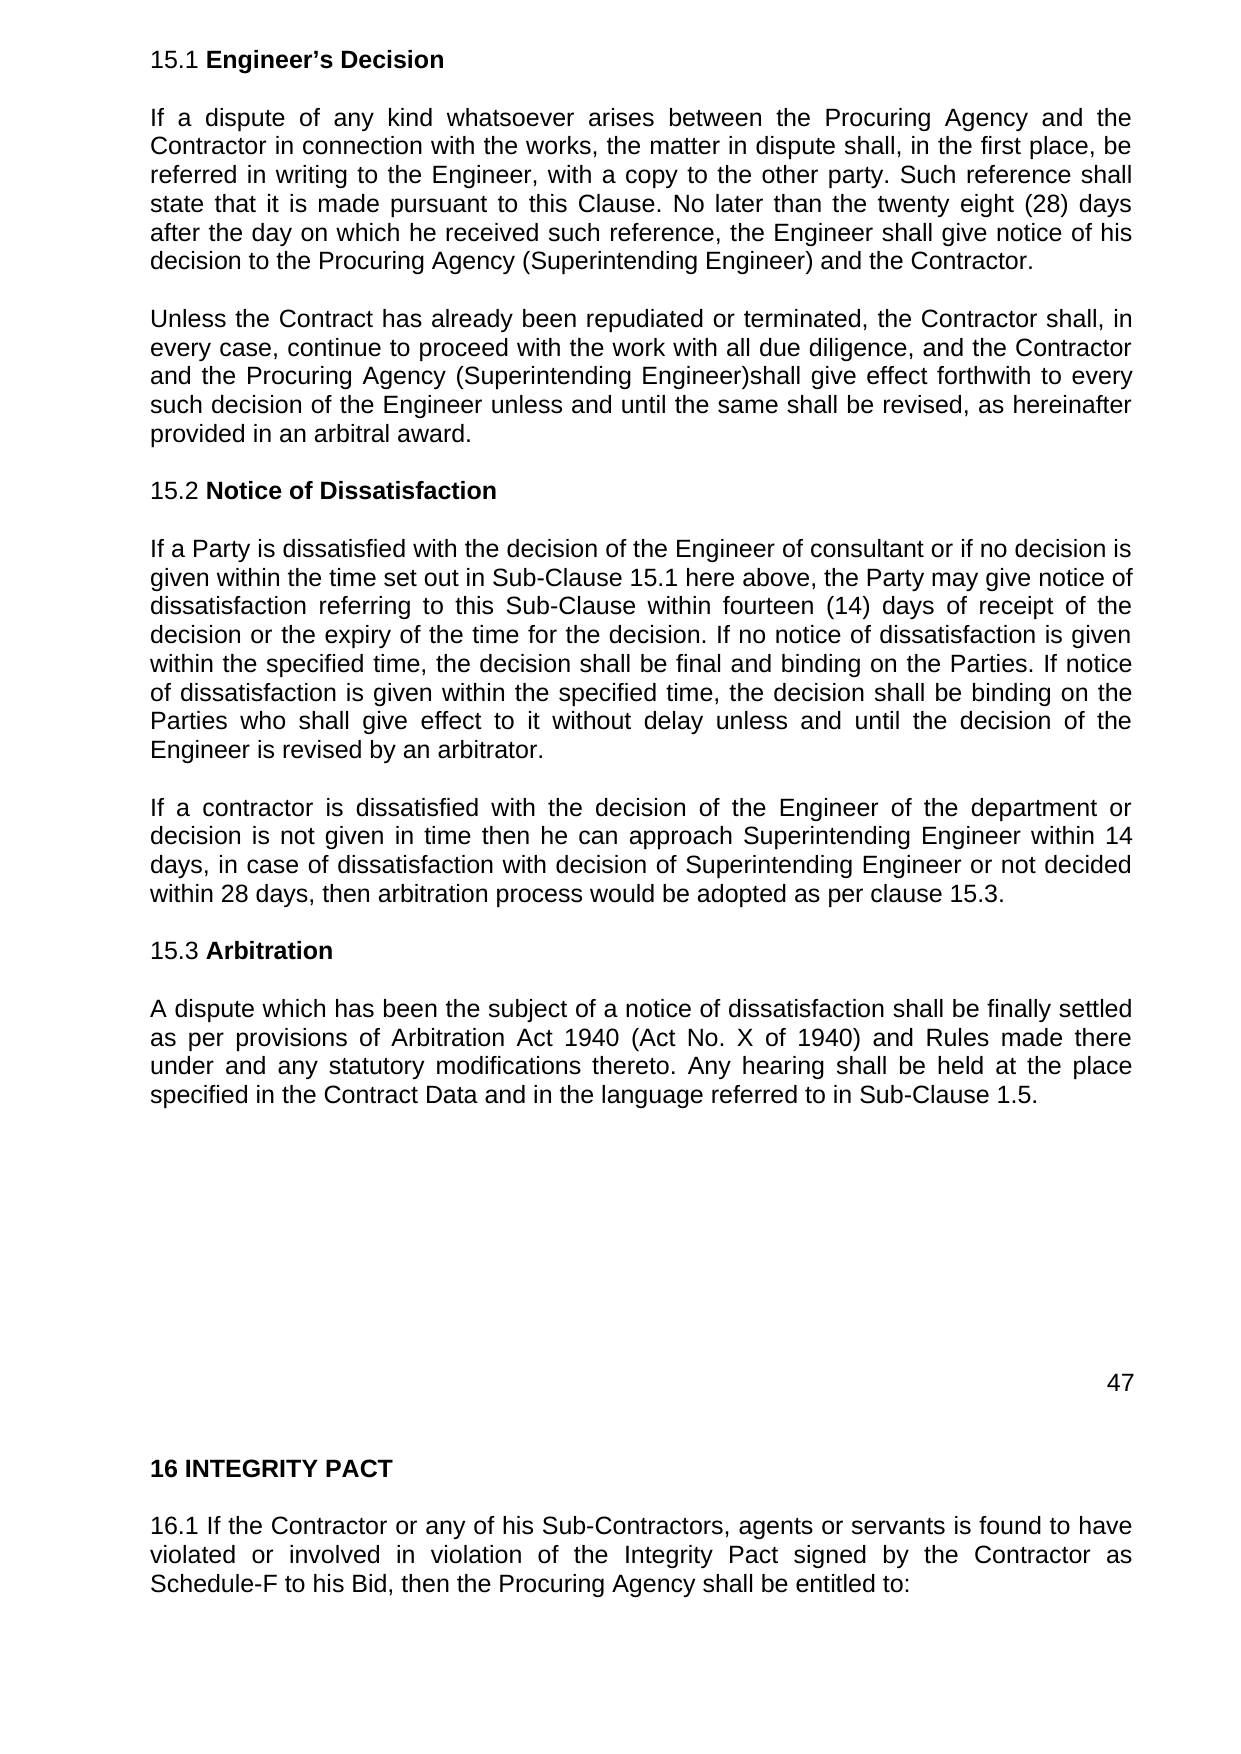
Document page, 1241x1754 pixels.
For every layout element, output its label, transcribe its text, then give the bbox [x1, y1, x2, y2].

text If a dispute of any kind whatsoever arises between the Procuring Agency and the Contractor in connection with the works, the matter in dispute shall, in the first place, be referred in writing to the Engineer, with a copy to the other party. Such reference shall state that it is made pursuant to this Clause. No later than the twenty eight (28) days after the day on which he received such reference, the Engineer shall give notice of his decision to the Procuring Agency (Superintending Engineer) and the Contractor. [150, 102, 1134, 275]
text 16 INTEGRITY PACT [150, 1454, 1134, 1482]
text 15.1 Engineer’s Decision [150, 45, 1134, 74]
text 15.2 Notice of Dissatisfaction [150, 476, 1134, 505]
text 15.3 Arbitration [150, 936, 1134, 965]
text If a contractor is dissatisfied with the decision of the Engineer of the department or decision is not given in time then he can approach Superintending Engineer within 14 days, in case of dissatisfaction with decision of Superintending Engineer or not decided within 28 days, then arbitration process would be adopted as per clause 15.3. [150, 792, 1134, 907]
text 47 [150, 1367, 1134, 1396]
text 16.1 If the Contractor or any of his Sub-Contractors, agents or servants is found to have violated or involved in violation of the Integrity Pact signed by the Contractor as Schedule-F to his Bid, then the Procuring Agency shall be entitled to: [150, 1511, 1134, 1597]
text If a Party is dissatisfied with the decision of the Engineer of consultant or if no decision is given within the time set out in Sub-Clause 15.1 here above, the Party may give notice of dissatisfaction referring to this Sub-Clause within fourteen (14) days of receipt of the decision or the expiry of the time for the decision. If no notice of dissatisfaction is given within the specified time, the decision shall be final and binding on the Parties. If notice of dissatisfaction is given within the specified time, the decision shall be binding on the Parties who shall give effect to it without delay unless and until the decision of the Engineer is revised by an arbitrator. [150, 534, 1134, 764]
text A dispute which has been the subject of a notice of dissatisfaction shall be finally settled as per provisions of Arbitration Act 1940 (Act No. X of 1940) and Rules made there under and any statutory modifications thereto. Any hearing shall be held at the place specified in the Contract Data and in the language referred to in Sub-Clause 1.5. [150, 994, 1134, 1109]
text Unless the Contract has already been repudiated or terminated, the Contractor shall, in every case, continue to proceed with the work with all due diligence, and the Contractor and the Procuring Agency (Superintending Engineer)shall give effect forthwith to every such decision of the Engineer unless and until the same shall be revised, as hereinafter provided in an arbitral award. [150, 304, 1134, 447]
